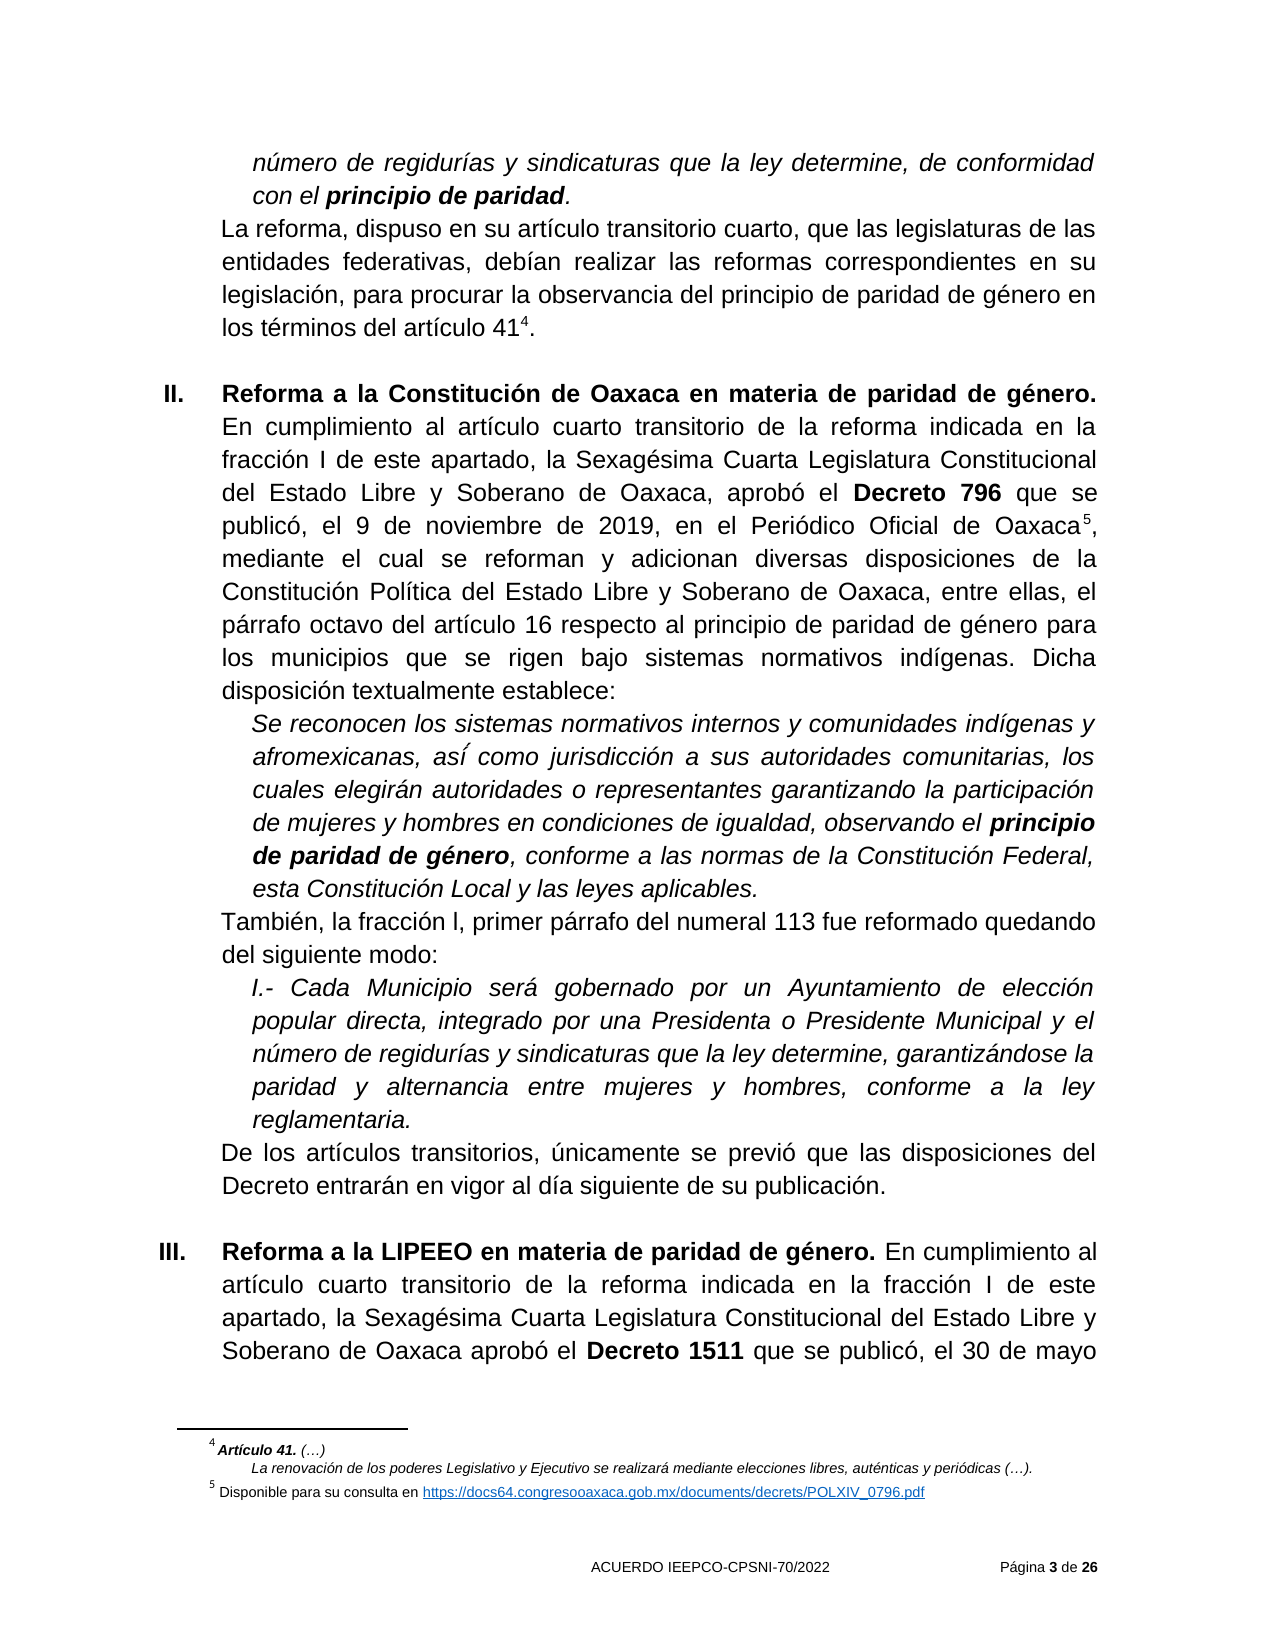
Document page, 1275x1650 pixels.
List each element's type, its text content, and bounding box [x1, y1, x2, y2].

list Reforma a la Constitución de Oaxaca en materia de paridad de género. En cumplimiento al artículo cuarto transitorio de la reforma indicada en la fracción I de este apartado, la Sexagésima Cuarta Legislatura Constitucional del Estado Libre y Soberano de Oaxaca, aprobó el Decreto 796 que se publicó, el 9 de noviembre de 2019, en el Periódico Oficial de Oaxaca, mediante el cual se reforman y adicionan diversas disposiciones de la Constitución Política del Estado Libre y Soberano de Oaxaca, entre ellas, el párrafo octavo del artículo 16 respecto al principio de paridad de género para los municipios que se rigen bajo sistemas normativos indígenas. Dicha disposición textualmente establece: [184, 379, 1098, 705]
list I.- Cada Municipio será gobernado por un Ayuntamiento de elección popular directa, integrado por una Presidenta o Presidente Municipal y el número de regidurías y sindicaturas que la ley determine, garantizándose la paridad y alternancia entre mujeres y hombres, conforme a la ley reglamentaria. [251, 973, 1098, 1134]
list De los artículos transitorios, únicamente se previó que las disposiciones del Decreto entrarán en vigor al día siguiente de su publicación. [221, 1138, 1098, 1200]
list Se reconocen los sistemas normativos internos y comunidades indígenas y afromexicanas, así́ como jurisdicción a sus autoridades comunitarias, los cuales elegirán autoridades o representantes garantizando la participación de mujeres y hombres en condiciones de igualdad, observando el principio de paridad de género, conforme a las normas de la Constitución Federal, esta Constitución Local y las leyes aplicables. [251, 709, 1098, 903]
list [186, 1237, 1098, 1365]
list La reforma, dispuso en su artículo transitorio cuarto, que las legislaturas de las entidades federativas, debían realizar las reformas correspondientes en su legislación, para procurar la observancia del principio de paridad de género en los términos del artículo 41. [221, 214, 1098, 341]
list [251, 148, 1098, 209]
list También, la fracción l, primer párrafo del numeral 113 fue reformado quedando del siguiente modo: [221, 907, 1098, 969]
